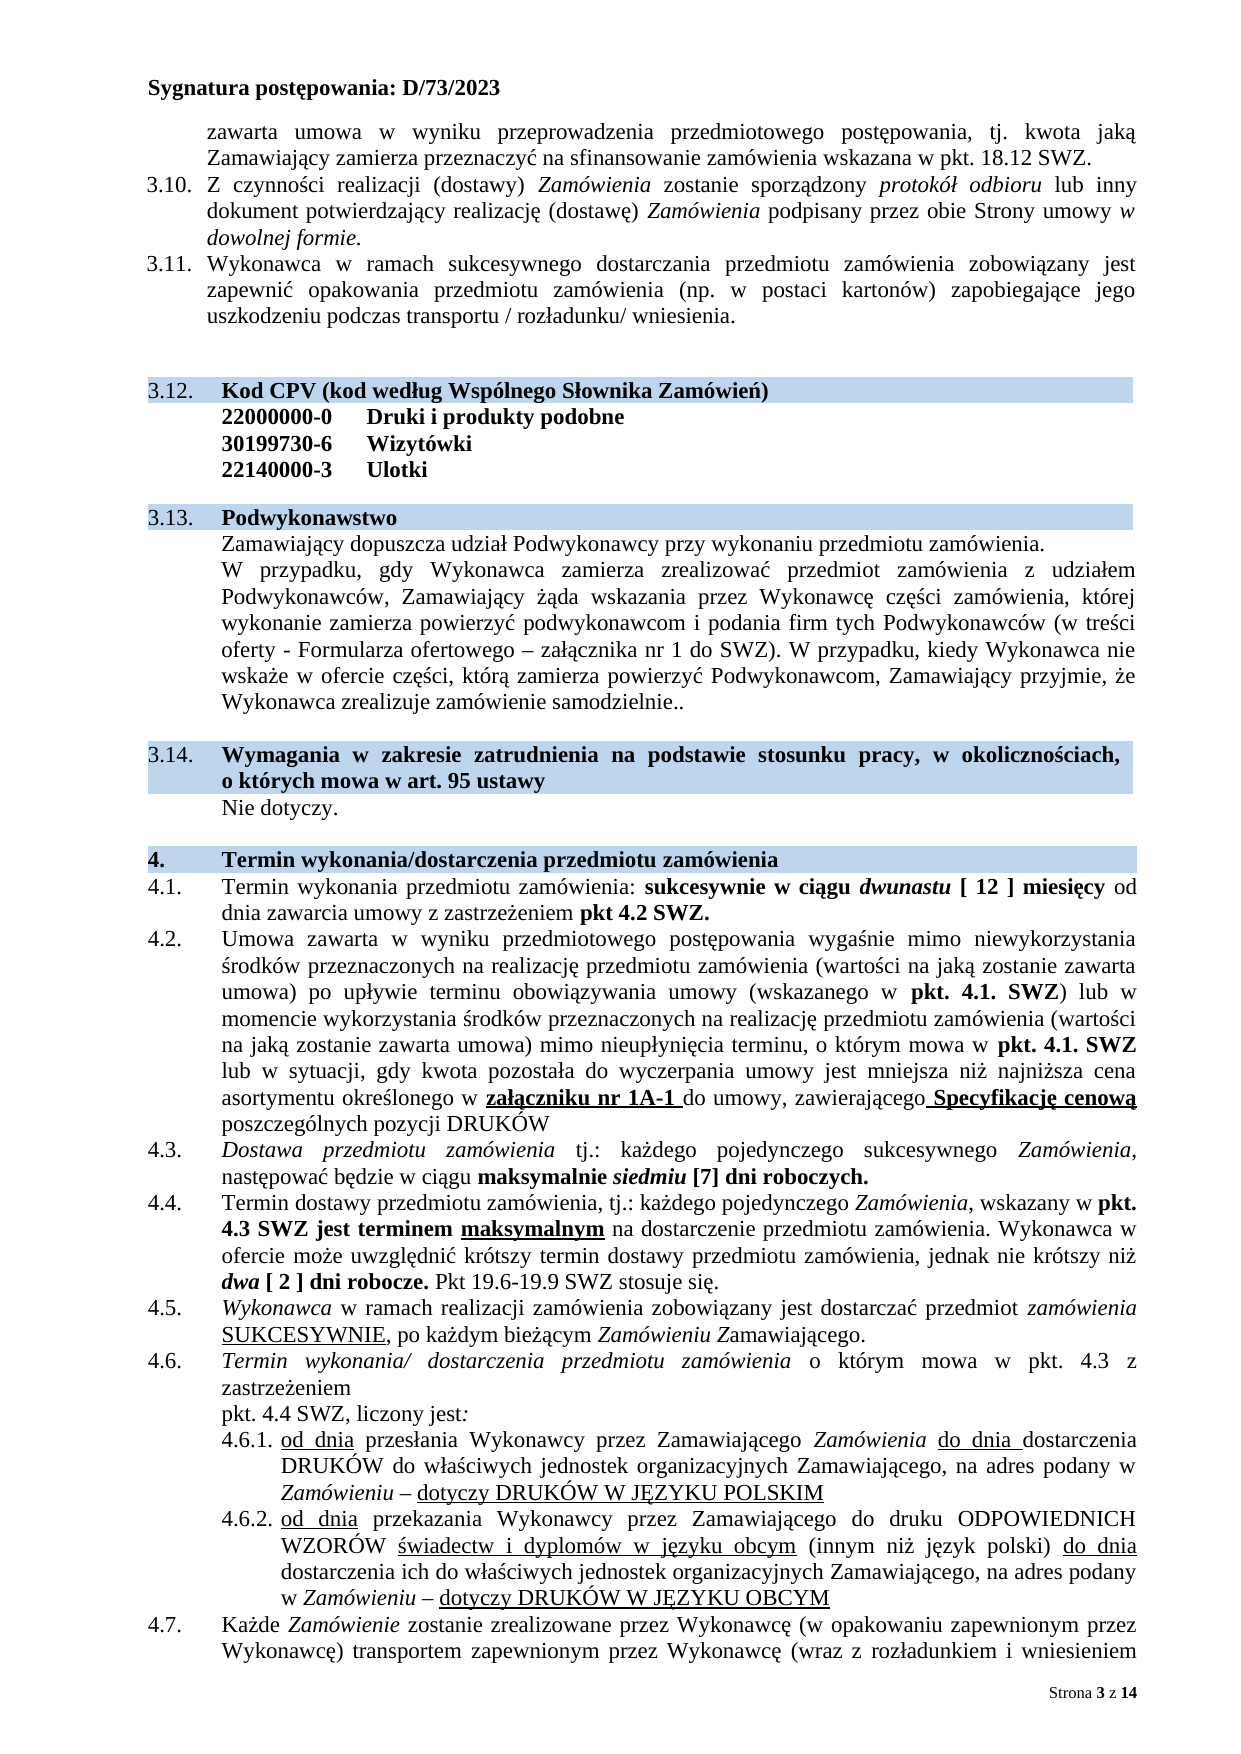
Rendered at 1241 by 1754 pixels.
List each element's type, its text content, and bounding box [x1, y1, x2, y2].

list Nie dotyczy. [221, 794, 1133, 820]
list Dostawa przedmiotu zamówienia tj.: każdego pojedynczego sukcesywnego Zamówienia, następować będzie w ciągu maksymalnie siedmiu [7] dni roboczych. [148, 1136, 1137, 1189]
list Wykonawca w ramach realizacji zamówienia zobowiązany jest dostarczać przedmiot zamówienia SUKCESYWNIE, po każdym bieżącym Zamówieniu Zamawiającego. [148, 1294, 1137, 1347]
text W przypadku, gdy Wykonawca zamierza zrealizować przedmiot zamówienia z udziałem Podwykonawców, Zamawiający żąda wskazania przez Wykonawcę części zamówienia, której wykonanie zamierza powierzyć podwykonawcom i podania firm tych Podwykonawców (w treści oferty - Formularza ofertowego – załącznika nr 1 do SWZ). W przypadku, kiedy Wykonawca nie wskaże w ofercie części, którą zamierza powierzyć Podwykonawcom, Zamawiający przyjmie, że Wykonawca zrealizuje zamówienie samodzielnie.. [221, 557, 1137, 715]
list Wykonawca w ramach sukcesywnego dostarczania przedmiotu zamówienia zobowiązany jest zapewnić opakowania przedmiotu zamówienia (np. w postaci kartonów) zapobiegające jego uszkodzeniu podczas transportu / rozładunku/ wniesienia. [146, 250, 1137, 329]
list Termin wykonania/ dostarczenia przedmiotu zamówienia o którym mowa w pkt. 4.3 z zastrzeżeniem pkt. 4.4 SWZ, liczony jest: [148, 1347, 1137, 1426]
list Umowa zawarta w wyniku przedmiotowego postępowania wygaśnie mimo niewykorzystania środków przeznaczonych na realizację przedmiotu zamówienia (wartości na jaką zostanie zawarta umowa) po upływie terminu obowiązywania umowy (wskazanego w pkt. 4.1. SWZ) lub w momencie wykorzystania środków przeznaczonych na realizację przedmiotu zamówienia (wartości na jaką zostanie zawarta umowa) mimo nieupłynięcia terminu, o którym mowa w pkt. 4.1. SWZ lub w sytuacji, gdy kwota pozostała do wyczerpania umowy jest mniejsza niż najniższa cena asortymentu określonego w załączniku nr 1A-1 do umowy, zawierającego Specyfikację cenową poszczególnych pozycji DRUKÓW [148, 926, 1137, 1136]
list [146, 118, 1137, 171]
text 30199730-6 Wizytówki [221, 429, 1137, 456]
text 22140000-3 Ulotki [221, 456, 1137, 482]
list od dnia przekazania Wykonawcy przez Zamawiającego do druku ODPOWIEDNICH WZORÓW świadectw i dyplomów w języku obcym (innym niż język polski) do dnia dostarczenia ich do właściwych jednostek organizacyjnych Zamawiającego, na adres podany w Zamówieniu – dotyczy DRUKÓW W JĘZYKU OBCYM [221, 1505, 1137, 1611]
list Podwykonawstwo [148, 504, 1133, 530]
text Zamawiający dopuszcza udział Podwykonawcy przy wykonaniu przedmiotu zamówienia. [221, 530, 1137, 557]
list Termin wykonania przedmiotu zamówienia: sukcesywnie w ciągu dwunastu [ 12 ] miesięcy od dnia zawarcia umowy z zastrzeżeniem pkt 4.2 SWZ. [148, 873, 1137, 926]
list Wymagania w zakresie zatrudnienia na podstawie stosunku pracy, w okolicznościach, o których mowa w art. 95 ustawy [148, 741, 1133, 794]
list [148, 1611, 1137, 1663]
list od dnia przesłania Wykonawcy przez Zamawiającego Zamówienia do dnia dostarczenia DRUKÓW do właściwych jednostek organizacyjnych Zamawiającego, na adres podany w Zamówieniu – dotyczy DRUKÓW W JĘZYKU POLSKIM [221, 1426, 1137, 1505]
list Termin dostawy przedmiotu zamówienia, tj.: każdego pojedynczego Zamówienia, wskazany w pkt. 4.3 SWZ jest terminem maksymalnym na dostarczenie przedmiotu zamówienia. Wykonawca w ofercie może uwzględnić krótszy termin dostawy przedmiotu zamówienia, jednak nie krótszy niż dwa [ 2 ] dni robocze. Pkt 19.6-19.9 SWZ stosuje się. [148, 1189, 1137, 1294]
list Termin wykonania/dostarczenia przedmiotu zamówienia [148, 846, 1137, 873]
list Z czynności realizacji (dostawy) Zamówienia zostanie sporządzony protokół odbioru lub inny dokument potwierdzający realizację (dostawę) Zamówienia podpisany przez obie Strony umowy w dowolnej formie. [146, 171, 1137, 250]
list Kod CPV (kod według Wspólnego Słownika Zamówień) [148, 377, 1133, 403]
text 22000000-0 Druki i produkty podobne [221, 403, 1137, 429]
